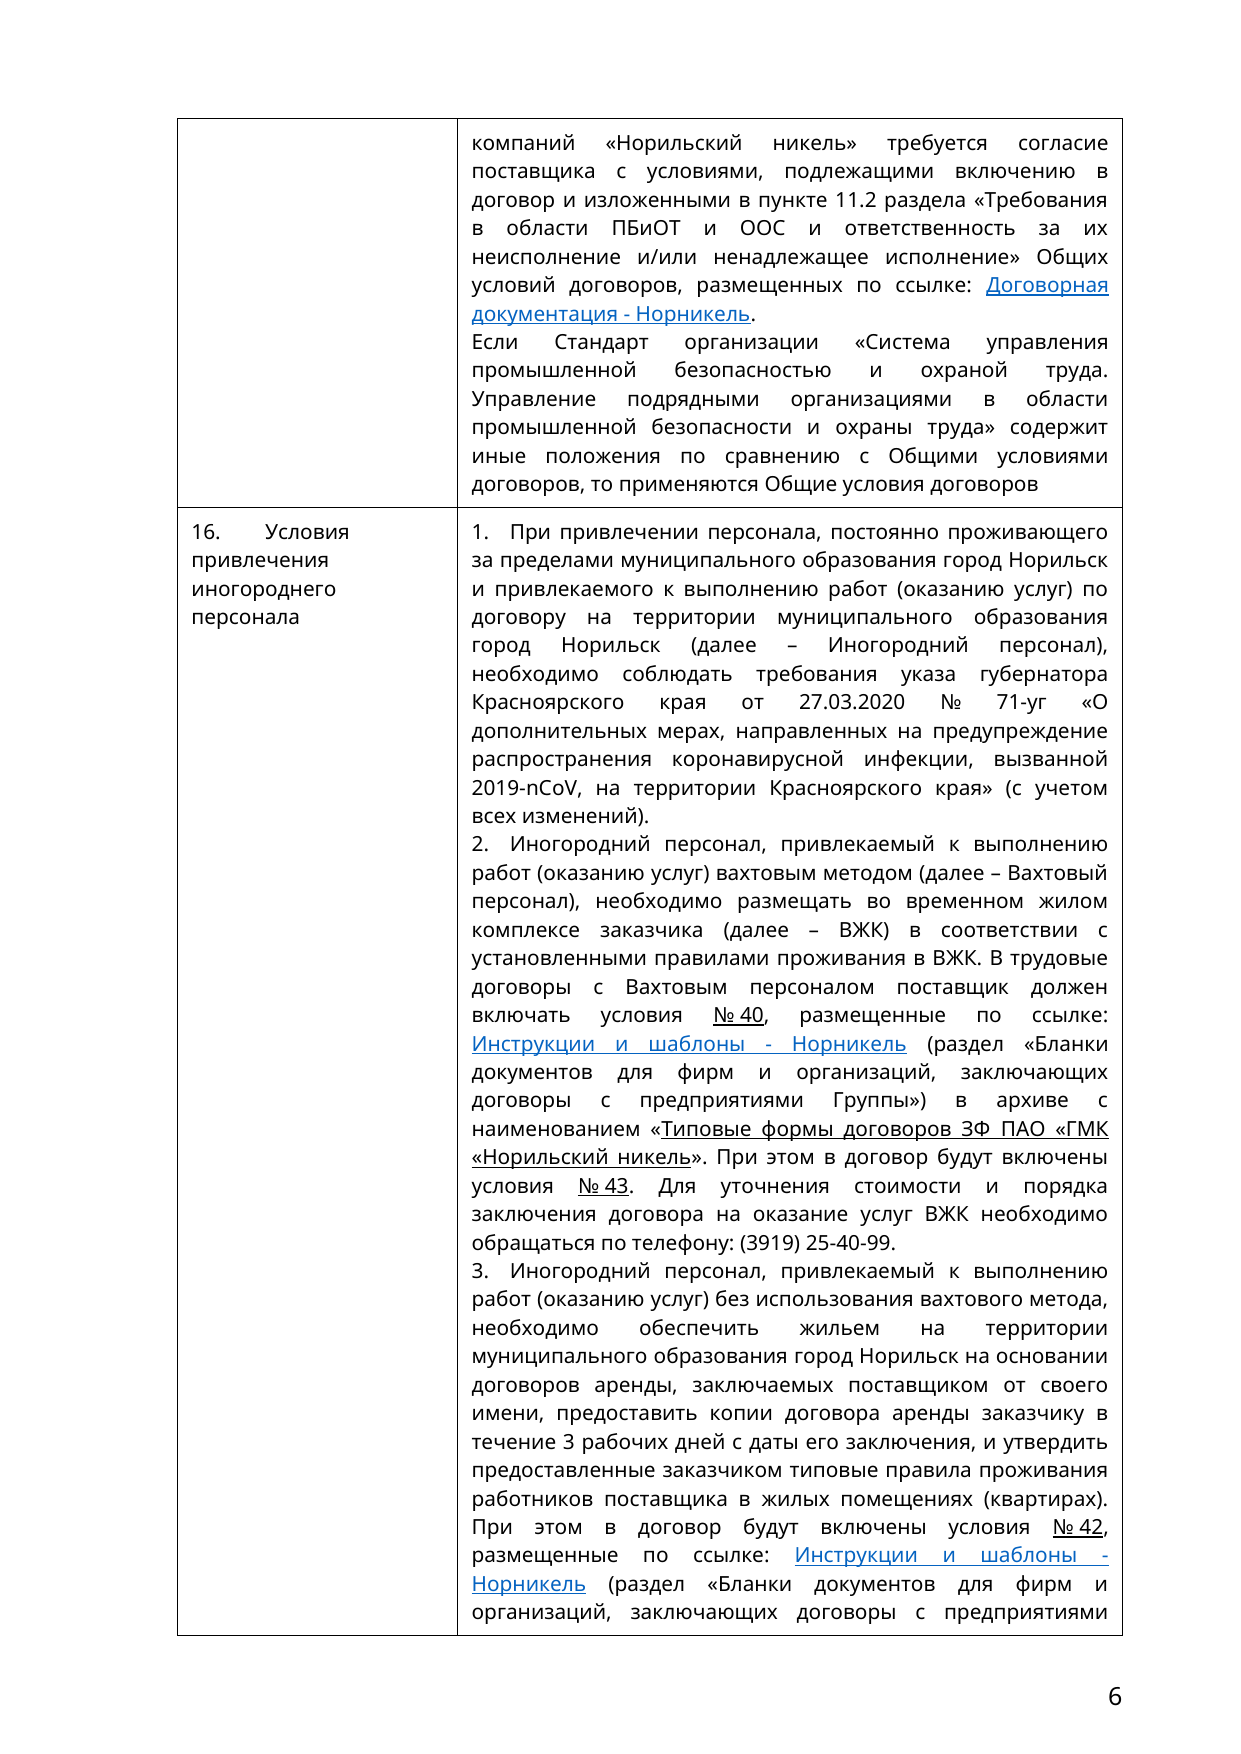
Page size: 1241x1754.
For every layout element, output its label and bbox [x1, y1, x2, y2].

table_cell [458, 119, 1122, 507]
table_cell [178, 508, 457, 1635]
table_cell [458, 508, 1122, 1635]
table_cell [178, 119, 457, 507]
